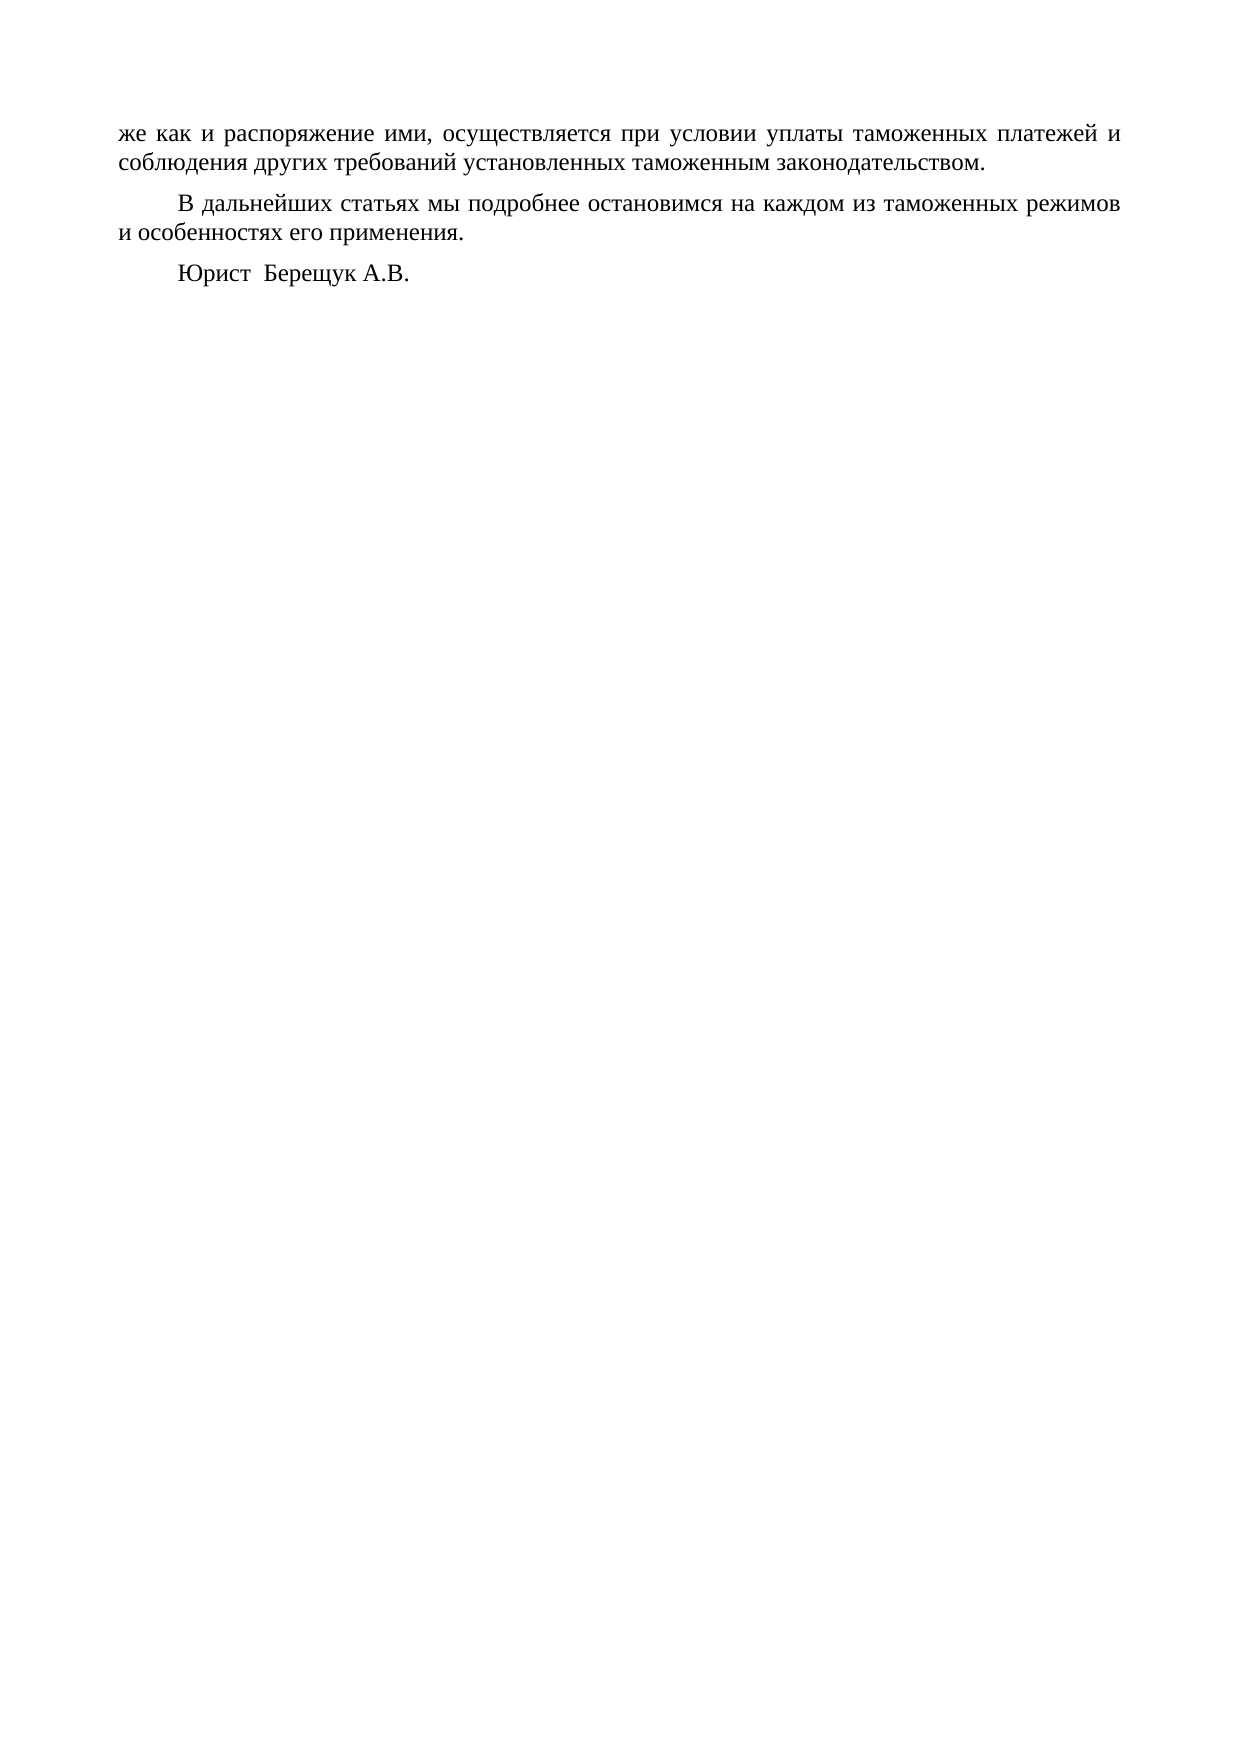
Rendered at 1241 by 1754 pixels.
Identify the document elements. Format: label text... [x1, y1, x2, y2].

text В дальнейших статьях мы подробнее остановимся на каждом из таможенных режимов и особенностях его применения. [118, 188, 1122, 246]
text Юрист Берещук А.В. [118, 258, 1122, 287]
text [118, 118, 1122, 176]
